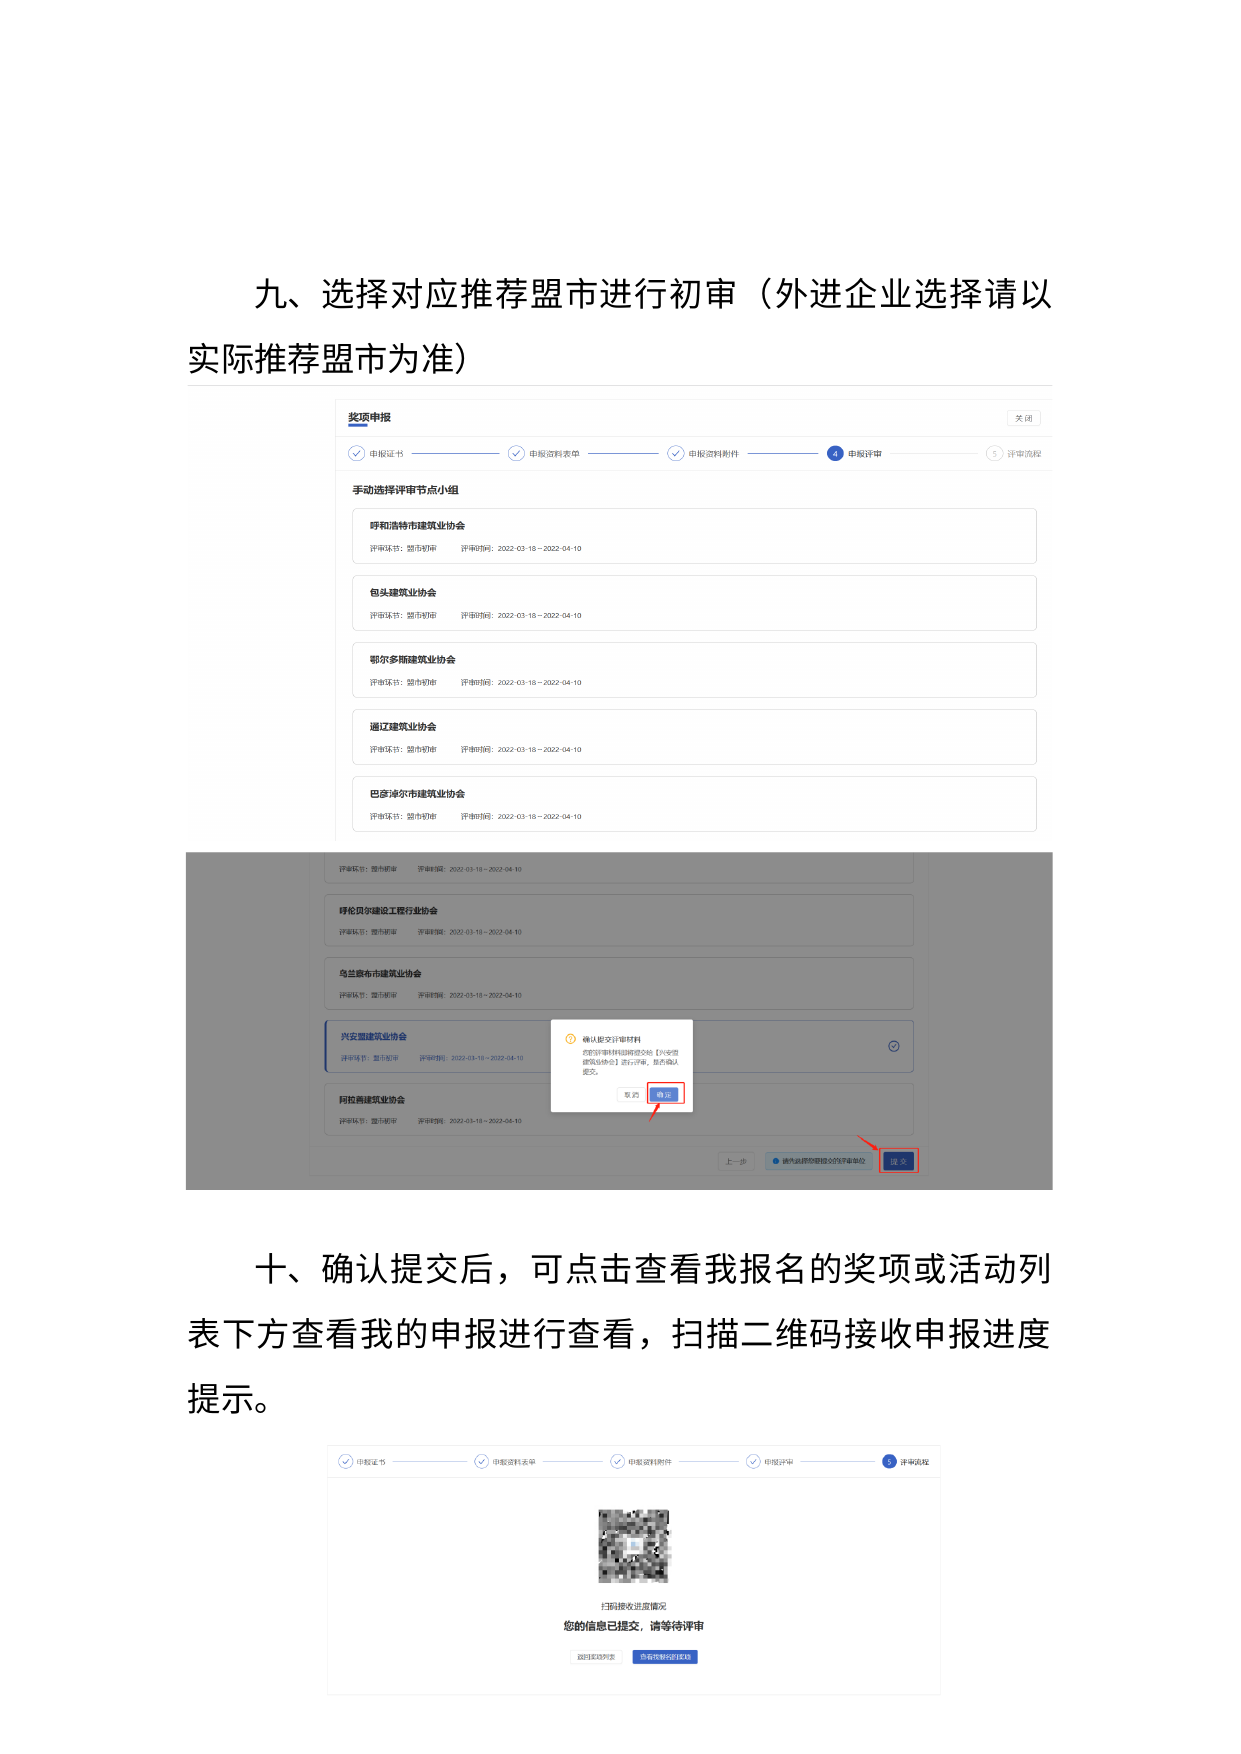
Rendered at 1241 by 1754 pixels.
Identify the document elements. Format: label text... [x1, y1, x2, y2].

picture [201, 1431, 1065, 1709]
list 选择对应推荐盟市进行初审（外进企业选择请以实际推荐盟市为准） [187, 259, 1053, 389]
picture [185, 852, 1053, 1190]
picture [187, 389, 1053, 841]
list 确认提交后，可点击查看我报名的奖项或活动列表下方查看我的申报进行查看，扫描二维码接收申报进度提示。 [187, 1234, 1053, 1429]
